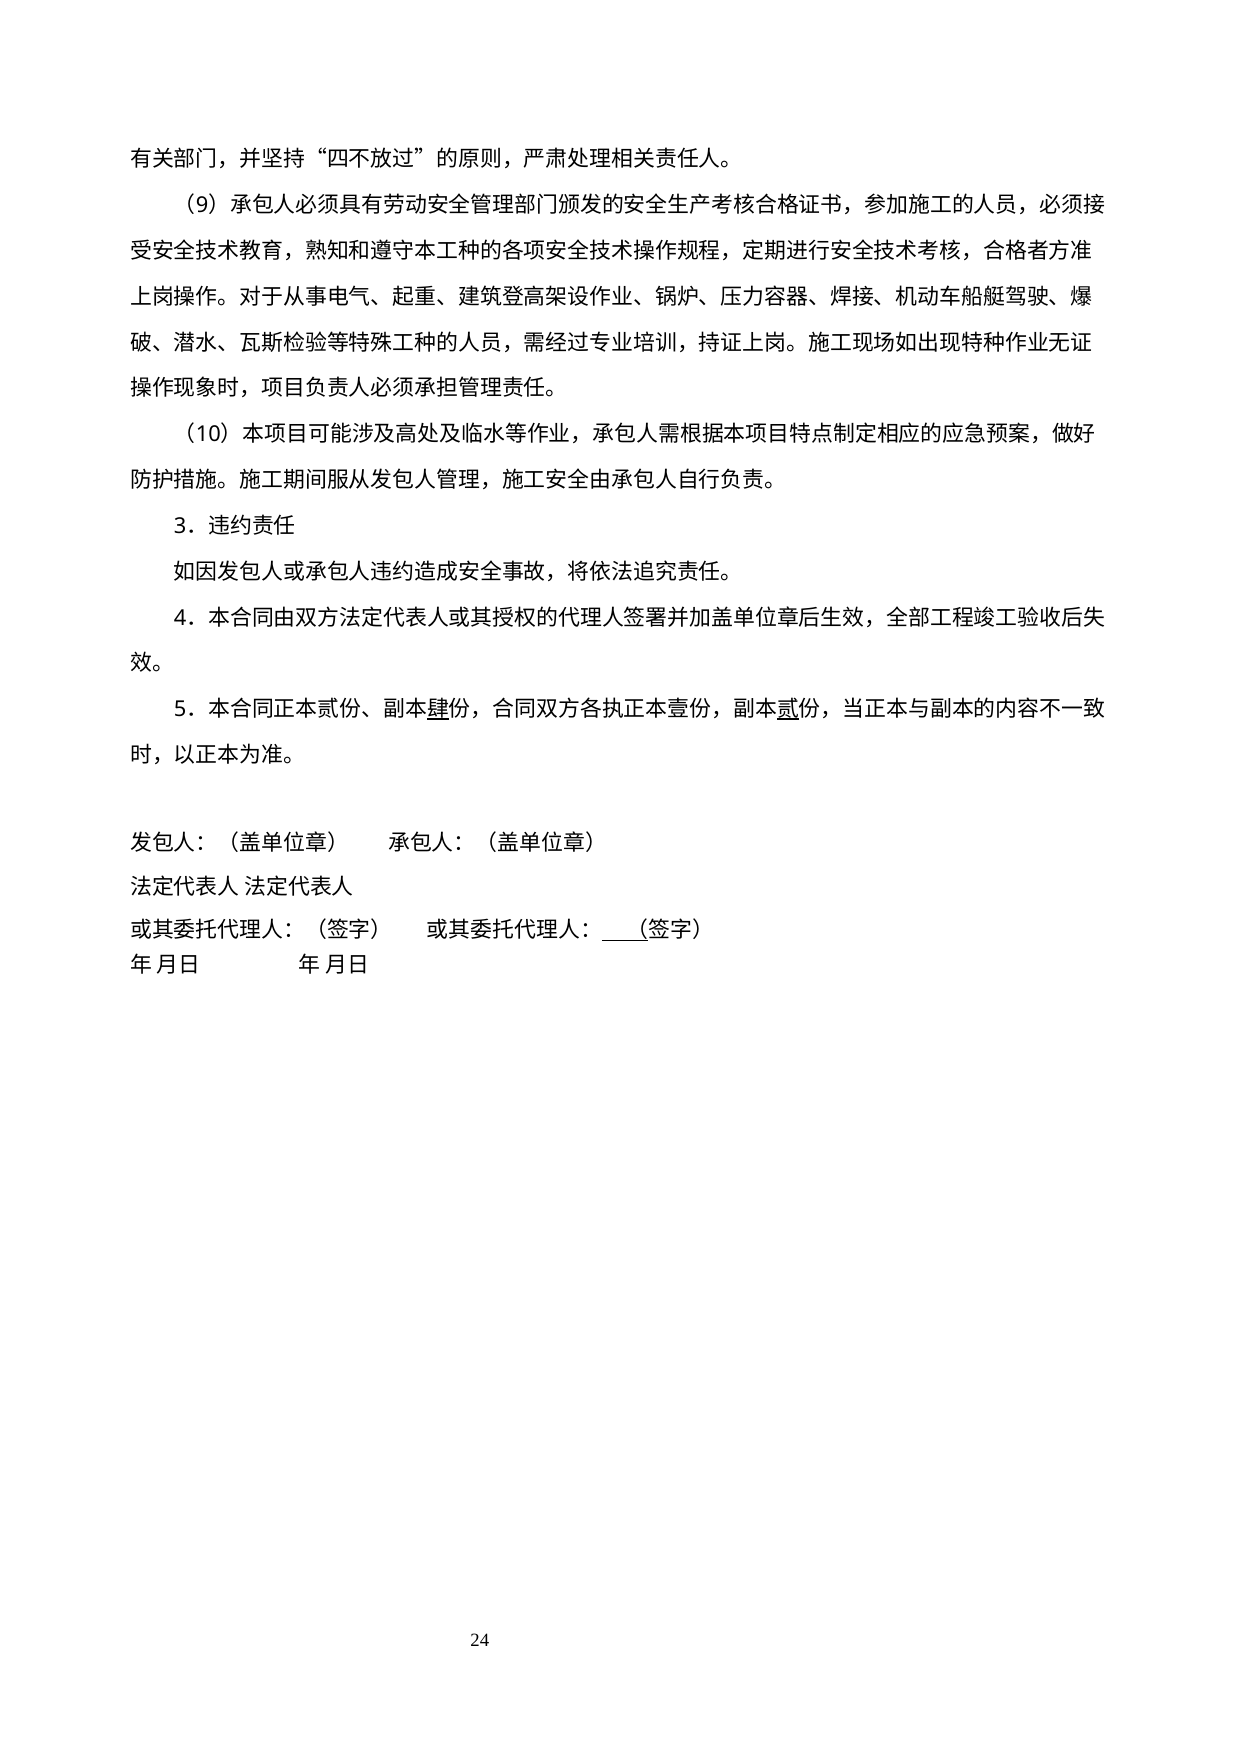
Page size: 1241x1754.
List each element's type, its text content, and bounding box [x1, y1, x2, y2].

text （10）本项目可能涉及高处及临水等作业，承包人需根据本项目特点制定相应的应急预案，做好防护措施。施工期间服从发包人管理，施工安全由承包人自行负责。 [130, 405, 1110, 497]
text 如因发包人或承包人违约造成安全事故，将依法追究责任。 [130, 542, 1110, 588]
text 4．本合同由双方法定代表人或其授权的代理人签署并加盖单位章后生效，全部工程竣工验收后失效。 [130, 588, 1110, 680]
text 发包人：（盖单位章） 承包人：（盖单位章） [130, 815, 1110, 859]
text 或其委托代理人：（签字） 或其委托代理人： （签字） [130, 903, 1110, 947]
text 5．本合同正本贰份、副本肆份，合同双方各执正本壹份，副本贰份，当正本与副本的内容不一致时，以正本为准。 [130, 680, 1110, 772]
text （9）承包人必须具有劳动安全管理部门颁发的安全生产考核合格证书，参加施工的人员，必须接受安全技术教育，熟知和遵守本工种的各项安全技术操作规程，定期进行安全技术考核，合格者方准上岗操作。对于从事电气、起重、建筑登高架设作业、锅炉、压力容器、焊接、机动车船艇驾驶、爆破、潜水、瓦斯检验等特殊工种的人员，需经过专业培训，持证上岗。施工现场如出现特种作业无证操作现象时，项目负责人必须承担管理责任。 [130, 176, 1110, 405]
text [130, 130, 1110, 176]
text 3．违约责任 [130, 497, 1110, 542]
text 年 月日 年 月日 [130, 947, 1110, 978]
text 法定代表人 法定代表人 [130, 859, 1110, 903]
